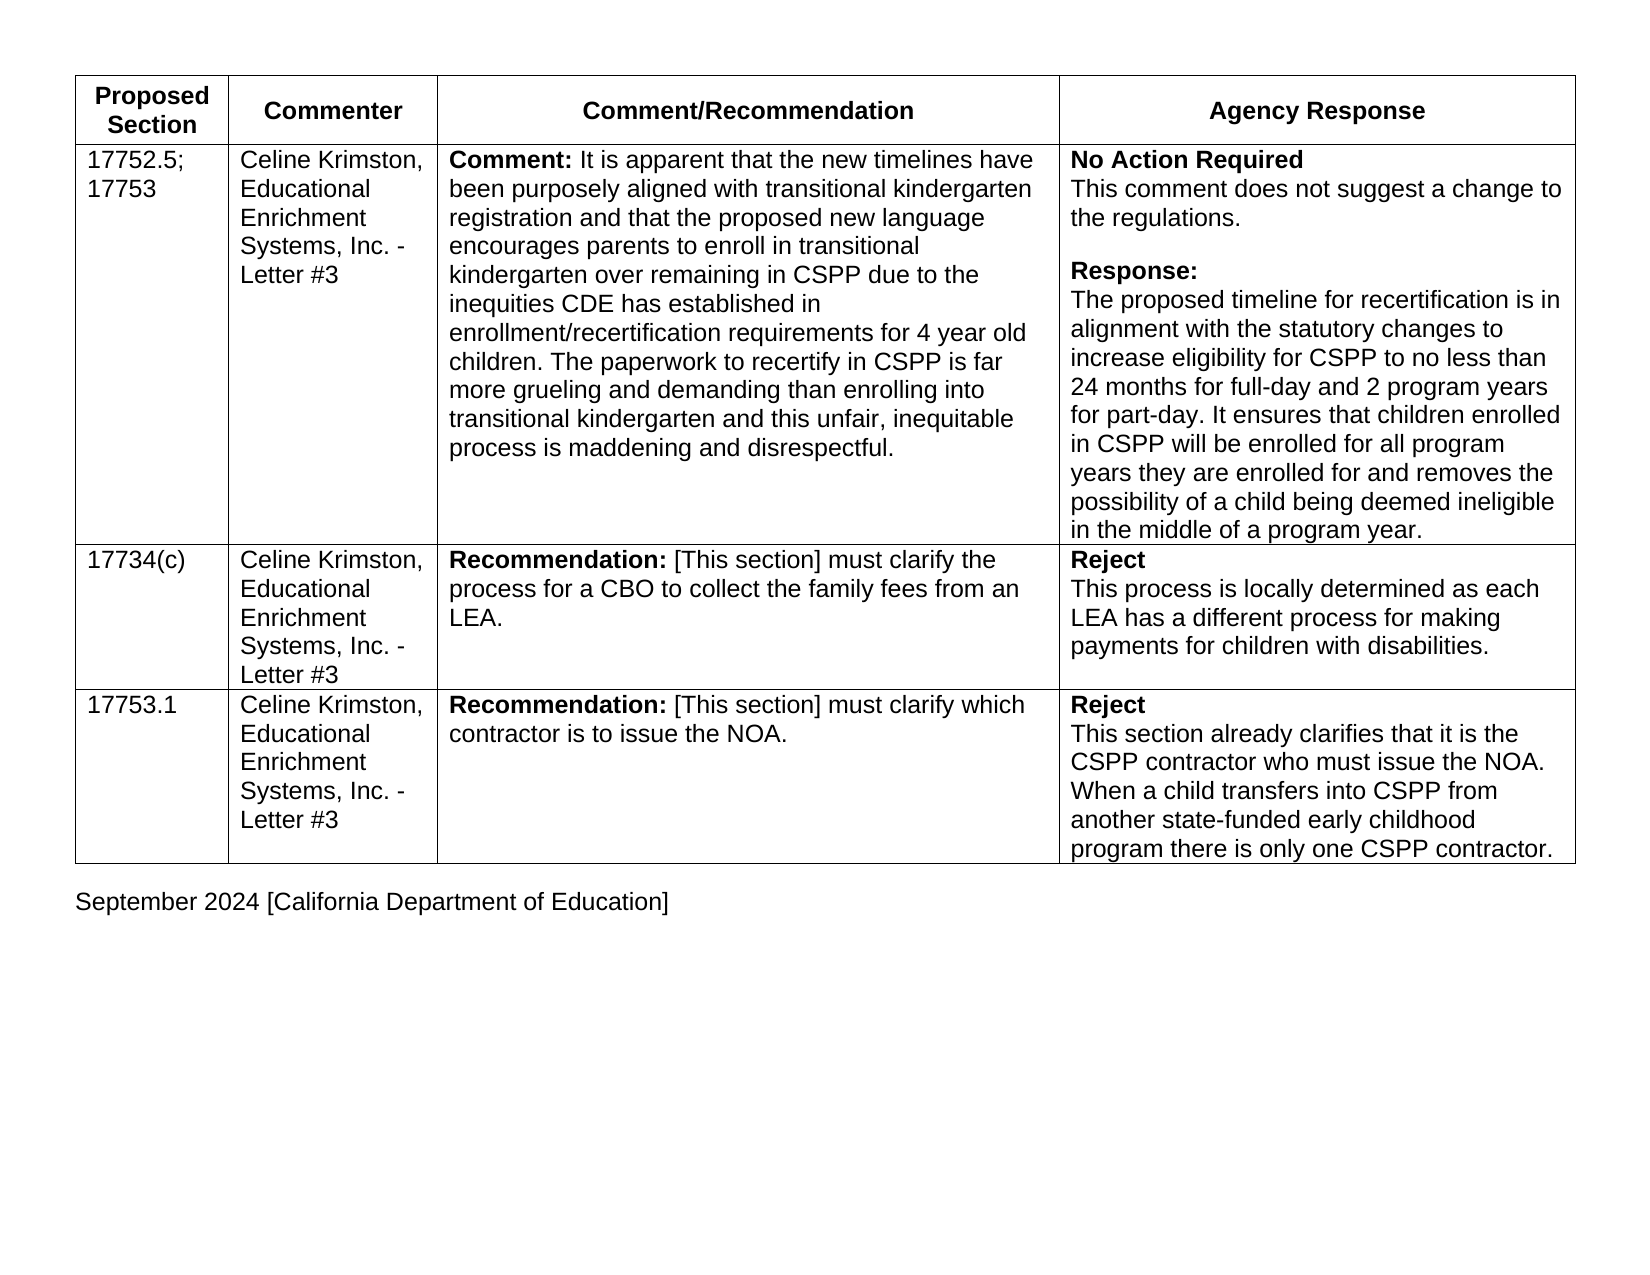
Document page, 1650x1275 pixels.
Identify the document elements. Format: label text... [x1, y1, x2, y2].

table_header Proposed Section [76, 76, 228, 144]
table_cell 17734(c) [76, 545, 228, 689]
text September 2024 [California Department of Education] [75, 887, 1575, 916]
table_cell Reject This section already clarifies that it is the CSPP contractor who must issue the NOA. When a child transfers into CSPP from another state-funded early childhood program there is only one CSPP contractor. [1060, 690, 1575, 862]
table_cell Reject This process is locally determined as each LEA has a different process for making payments for children with disabilities. [1060, 545, 1575, 689]
table_cell Celine Krimston, Educational Enrichment Systems, Inc. - Letter #3 [229, 145, 437, 544]
table_cell 17752.5; 17753 [76, 145, 228, 544]
table_header Commenter [229, 76, 437, 144]
table_cell Comment: It is apparent that the new timelines have been purposely aligned with transitional kindergarten registration and that the proposed new language encourages parents to enroll in transitional kindergarten over remaining in CSPP due to the inequities CDE has established in enrollment/recertification requirements for 4 year old children. The paperwork to recertify in CSPP is far more grueling and demanding than enrolling into transitional kindergarten and this unfair, inequitable process is maddening and disrespectful. [438, 145, 1059, 544]
table_cell Celine Krimston, Educational Enrichment Systems, Inc. - Letter #3 [229, 690, 437, 862]
table_cell 17753.1 [76, 690, 228, 862]
table_cell No Action Required This comment does not suggest a change to the regulations. Response: The proposed timeline for recertification is in alignment with the statutory changes to increase eligibility for CSPP to no less than 24 months for full-day and 2 program years for part-day. It ensures that children enrolled in CSPP will be enrolled for all program years they are enrolled for and removes the possibility of a child being deemed ineligible in the middle of a program year. [1060, 145, 1575, 544]
table_cell Recommendation: [This section] must clarify which contractor is to issue the NOA. [438, 690, 1059, 862]
table_header Agency Response [1060, 76, 1575, 144]
table_cell Celine Krimston, Educational Enrichment Systems, Inc. - Letter #3 [229, 545, 437, 689]
table_header Comment/Recommendation [438, 76, 1059, 144]
table_cell Recommendation: [This section] must clarify the process for a CBO to collect the family fees from an LEA. [438, 545, 1059, 689]
